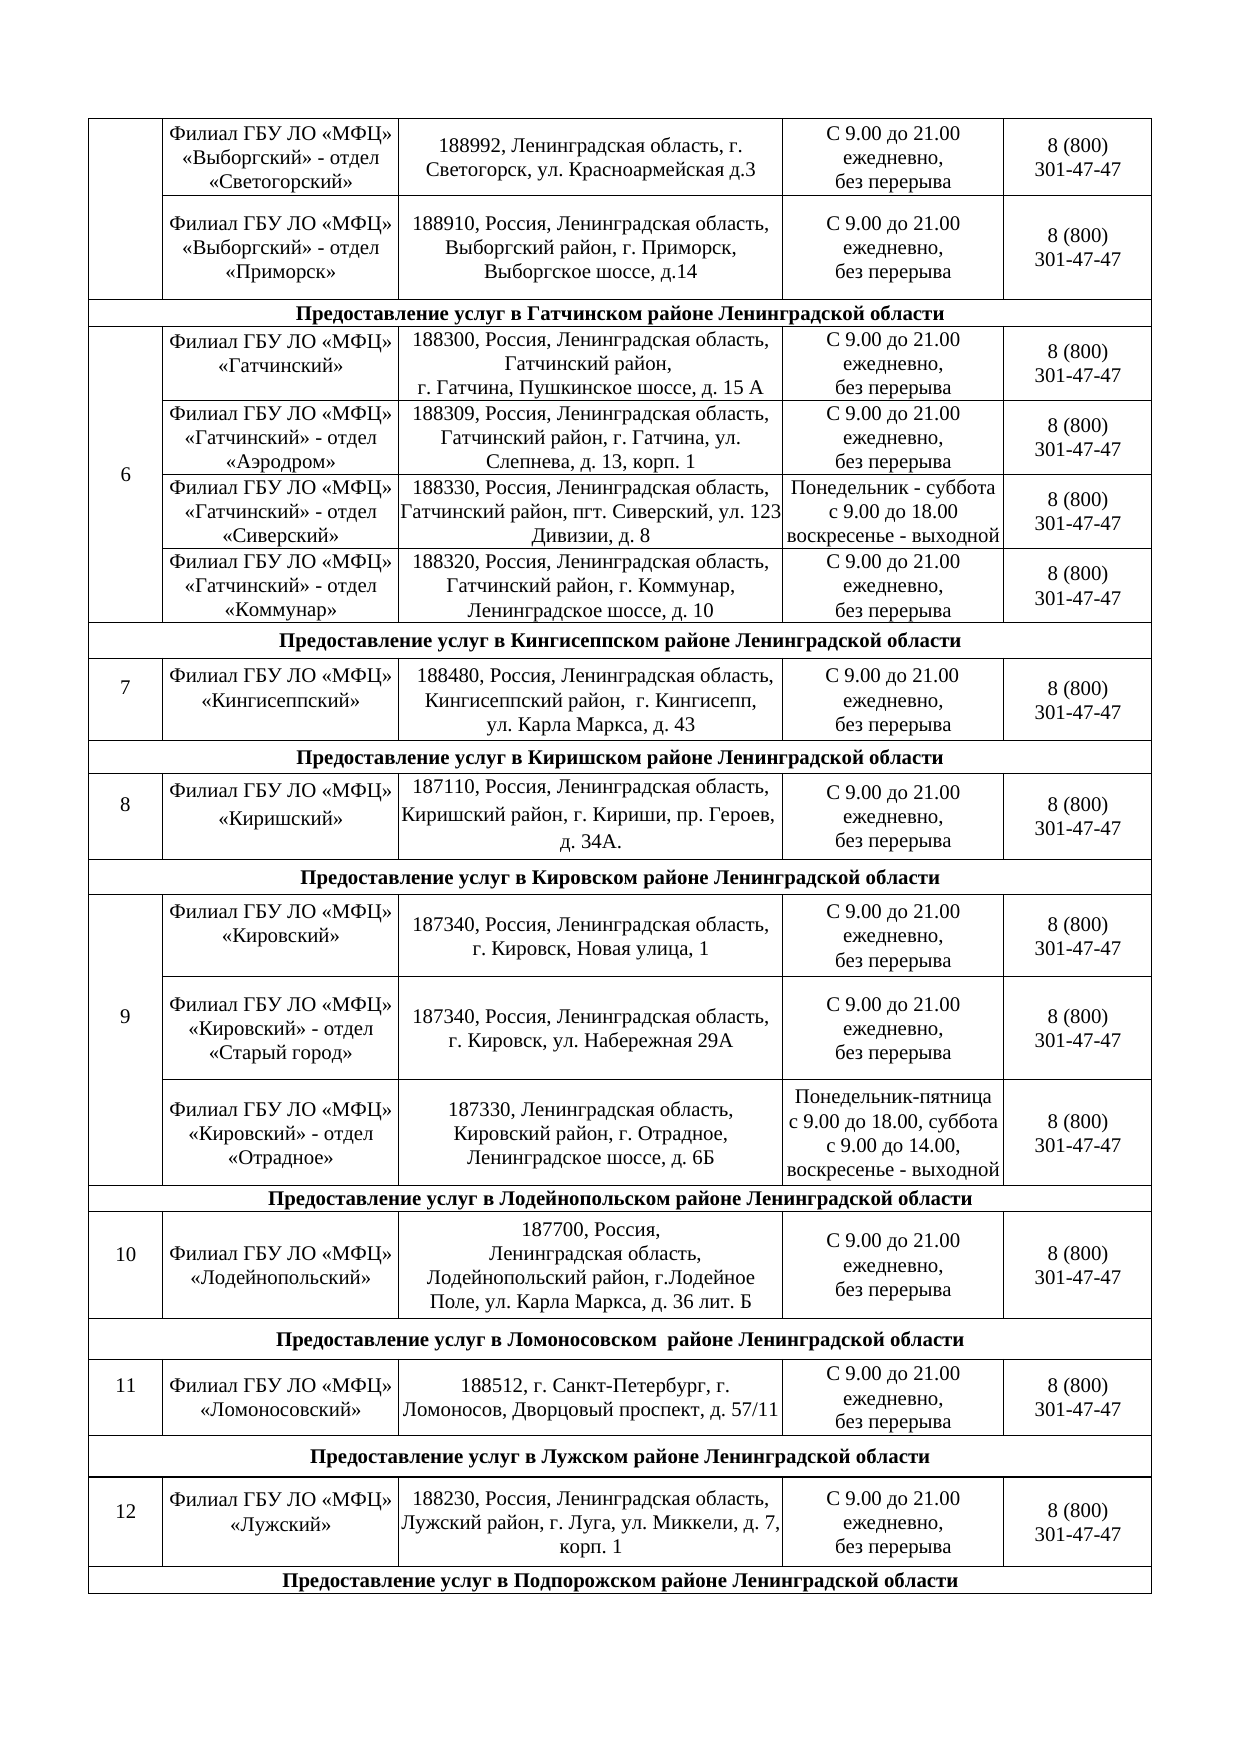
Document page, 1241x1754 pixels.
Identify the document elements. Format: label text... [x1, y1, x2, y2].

table_cell 8 (800) 301-47-47 [1004, 196, 1151, 299]
table_cell С 9.00 до 21.00 ежедневно, без перерыва [783, 196, 1003, 299]
table_cell Предоставление услуг в Кингисеппском районе Ленинградской области [89, 623, 1151, 658]
table_cell Филиал ГБУ ЛО «МФЦ» «Гатчинский» - отдел «Аэродром» [163, 401, 398, 474]
table_cell С 9.00 до 21.00 ежедневно, без перерыва [783, 327, 1003, 400]
table_cell 10 [89, 1212, 162, 1317]
table_cell С 9.00 до 21.00 ежедневно, без перерыва [783, 1212, 1003, 1317]
table_cell 187330, Ленинградская область, Кировский район, г. Отрадное, Ленинградское шоссе, д. 6Б [399, 1080, 782, 1185]
table_cell Филиал ГБУ ЛО «МФЦ» «Кировский» [163, 895, 398, 976]
table_cell 187110, Россия, Ленинградская область, Киришский район, г. Кириши, пр. Героев, д. 34А. [399, 774, 782, 858]
table_cell 9 [89, 895, 162, 1185]
table_cell 8 (800) 301-47-47 [1004, 977, 1151, 1079]
table_cell 8 (800) 301-47-47 [1004, 327, 1151, 400]
table_cell С 9.00 до 21.00 ежедневно, без перерыва [783, 549, 1003, 622]
table_cell Филиал ГБУ ЛО «МФЦ» «Гатчинский» - отдел «Сиверский» [163, 475, 398, 548]
table_cell С 9.00 до 21.00 ежедневно, без перерыва [783, 1360, 1003, 1435]
table_cell 8 (800) 301-47-47 [1004, 774, 1151, 858]
table_cell 8 [89, 774, 162, 858]
table_cell Предоставление услуг в Киришском районе Ленинградской области [89, 741, 1151, 773]
table_cell Филиал ГБУ ЛО «МФЦ» «Гатчинский» [163, 327, 398, 400]
table_cell 187700, Россия, Ленинградская область, Лодейнопольский район, г.Лодейное Поле, ул. Карла Маркса, д. 36 лит. Б [399, 1212, 782, 1317]
table_cell Предоставление услуг в Лужском районе Ленинградской области [89, 1436, 1151, 1476]
table_cell С 9.00 до 21.00 ежедневно, без перерыва [783, 401, 1003, 474]
table_cell С 9.00 до 21.00 ежедневно, без перерыва [783, 895, 1003, 976]
table_cell Филиал ГБУ ЛО «МФЦ» «Лужский» [163, 1478, 398, 1566]
table_cell Предоставление услуг в Подпорожском районе Ленинградской области [89, 1567, 1151, 1593]
table_cell С 9.00 до 21.00 ежедневно, без перерыва [783, 659, 1003, 740]
table_cell 187340, Россия, Ленинградская область, г. Кировск, ул. Набережная 29А [399, 977, 782, 1079]
table_cell Филиал ГБУ ЛО «МФЦ» «Ломоносовский» [163, 1360, 398, 1435]
table_cell 188512, г. Санкт-Петербург, г. Ломоносов, Дворцовый проспект, д. 57/11 [399, 1360, 782, 1435]
table_cell Филиал ГБУ ЛО «МФЦ» «Киришский» [163, 774, 398, 858]
table_cell 188480, Россия, Ленинградская область, Кингисеппский район, г. Кингисепп, ул. Карла Маркса, д. 43 [399, 659, 782, 740]
table_cell 8 (800) 301-47-47 [1004, 475, 1151, 548]
table_cell С 9.00 до 21.00 ежедневно, без перерыва [783, 774, 1003, 858]
table_cell 187340, Россия, Ленинградская область, г. Кировск, Новая улица, 1 [399, 895, 782, 976]
table_cell Понедельник - суббота с 9.00 до 18.00 воскресенье - выходной [783, 475, 1003, 548]
table_cell Филиал ГБУ ЛО «МФЦ» «Кировский» - отдел «Старый город» [163, 977, 398, 1079]
table_cell 6 [89, 327, 162, 622]
table_cell Филиал ГБУ ЛО «МФЦ» «Кингисеппский» [163, 659, 398, 740]
table_cell 8 (800) 301-47-47 [1004, 119, 1151, 194]
table_cell 8 (800) 301-47-47 [1004, 549, 1151, 622]
table_cell Предоставление услуг в Ломоносовском районе Ленинградской области [89, 1319, 1151, 1359]
table_cell 12 [89, 1478, 162, 1566]
table_cell 11 [89, 1360, 162, 1435]
table_cell Филиал ГБУ ЛО «МФЦ» «Лодейнопольский» [163, 1212, 398, 1317]
table_cell 188992, Ленинградская область, г. Светогорск, ул. Красноармейская д.3 [399, 119, 782, 194]
table_cell 188230, Россия, Ленинградская область, Лужский район, г. Луга, ул. Миккели, д. 7, корп. 1 [399, 1478, 782, 1566]
table_cell Предоставление услуг в Гатчинском районе Ленинградской области [89, 300, 1151, 326]
table_cell 8 (800) 301-47-47 [1004, 1360, 1151, 1435]
table_cell С 9.00 до 21.00 ежедневно, без перерыва [783, 1478, 1003, 1566]
table_cell Филиал ГБУ ЛО «МФЦ» «Выборгский» - отдел «Приморск» [163, 196, 398, 299]
table_cell 8 (800) 301-47-47 [1004, 1212, 1151, 1317]
table_cell Филиал ГБУ ЛО «МФЦ» «Выборгский» - отдел «Светогорский» [163, 119, 398, 194]
table_cell Предоставление услуг в Лодейнопольском районе Ленинградской области [89, 1186, 1151, 1211]
table_cell С 9.00 до 21.00 ежедневно, без перерыва [783, 977, 1003, 1079]
table_cell 8 (800) 301-47-47 [1004, 1080, 1151, 1185]
table_cell Филиал ГБУ ЛО «МФЦ» «Кировский» - отдел «Отрадное» [163, 1080, 398, 1185]
table_cell 8 (800) 301-47-47 [1004, 401, 1151, 474]
table_cell Понедельник-пятница с 9.00 до 18.00, суббота с 9.00 до 14.00, воскресенье - выходной [783, 1080, 1003, 1185]
table_cell Предоставление услуг в Кировском районе Ленинградской области [89, 860, 1151, 894]
table_cell 8 (800) 301-47-47 [1004, 895, 1151, 976]
table_cell 8 (800) 301-47-47 [1004, 659, 1151, 740]
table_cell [783, 119, 1003, 194]
table_cell 188910, Россия, Ленинградская область, Выборгский район, г. Приморск, Выборгское шоссе, д.14 [399, 196, 782, 299]
table_cell 8 (800) 301-47-47 [1004, 1478, 1151, 1566]
table_cell 7 [89, 659, 162, 740]
table_cell Филиал ГБУ ЛО «МФЦ» «Гатчинский» - отдел «Коммунар» [163, 549, 398, 622]
